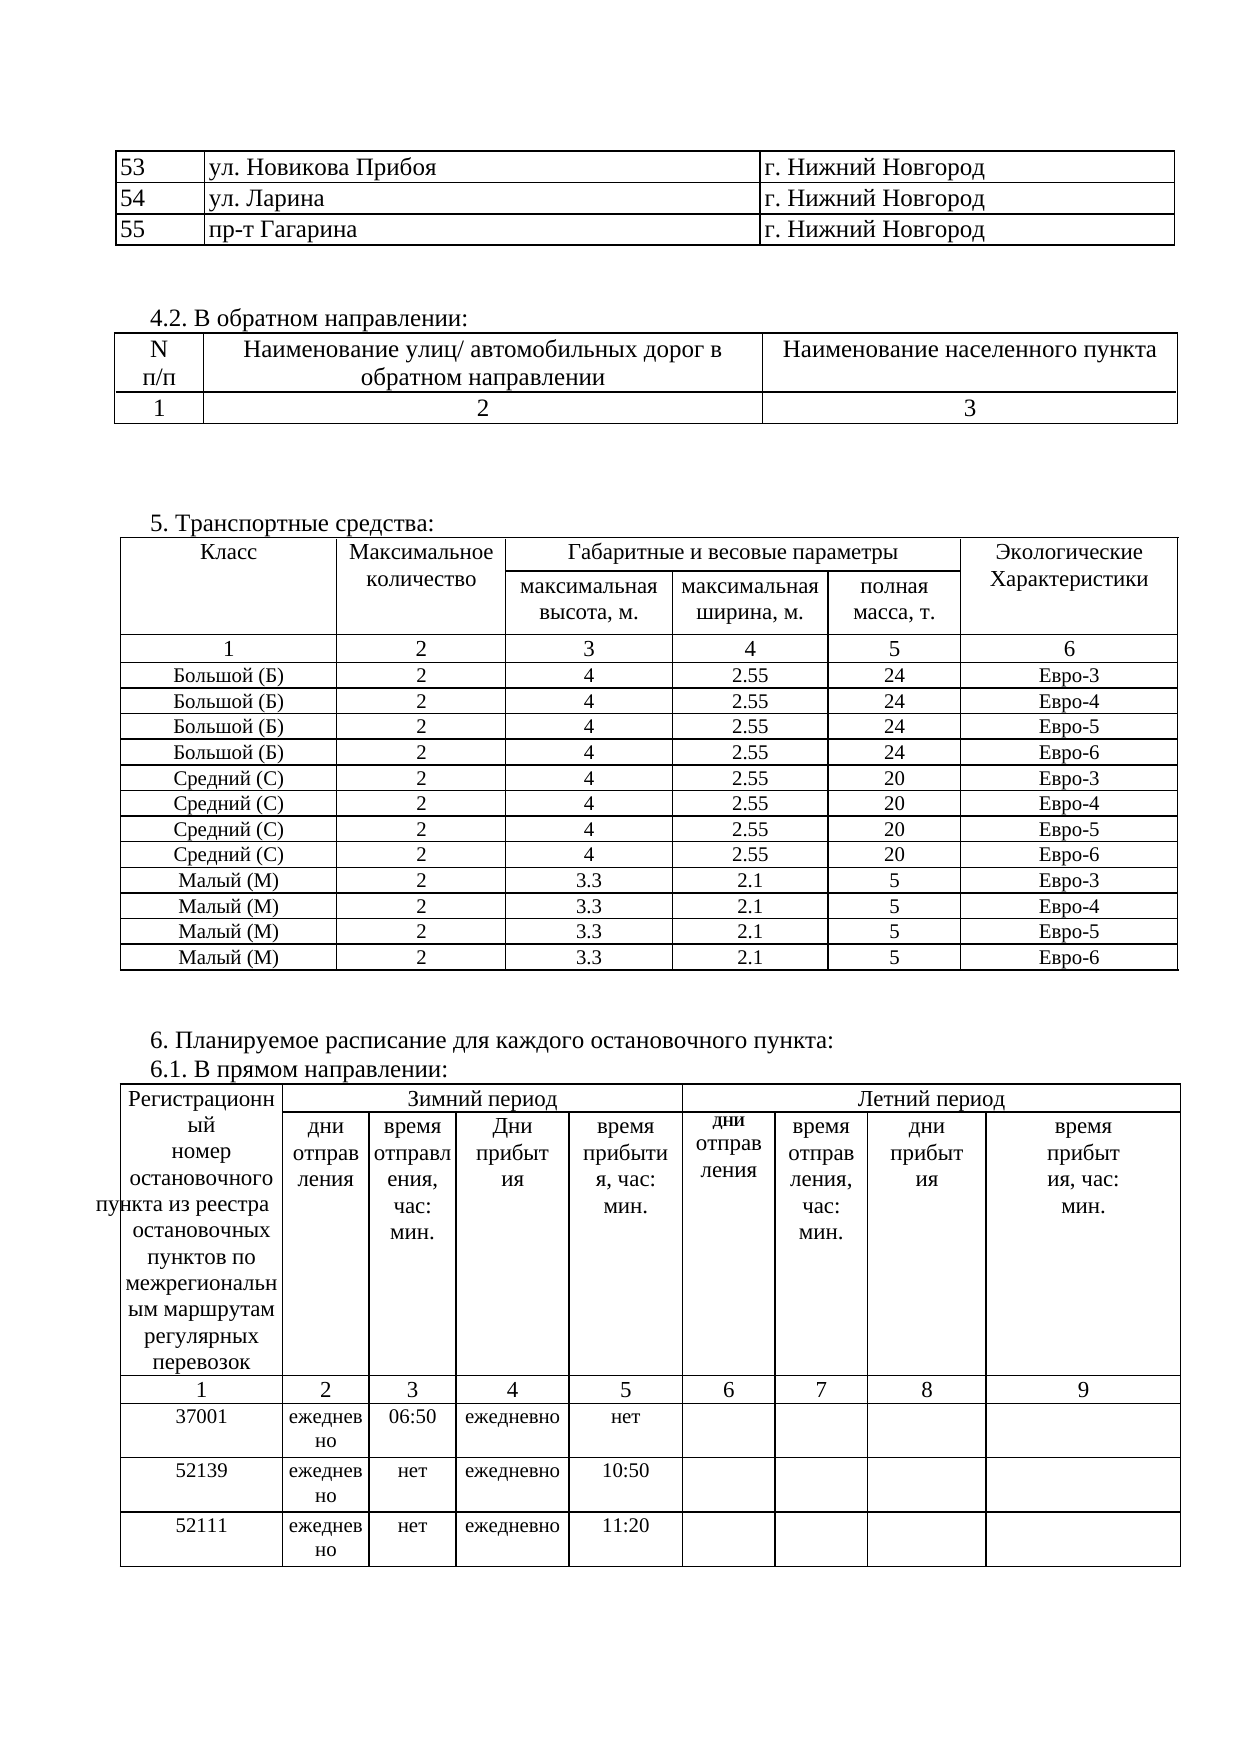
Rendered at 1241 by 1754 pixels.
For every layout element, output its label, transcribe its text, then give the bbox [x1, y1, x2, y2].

table_cell Малый (М) [121, 919, 336, 943]
table_cell 3.3 [506, 868, 672, 892]
table_cell ежедневно [283, 1404, 368, 1457]
table_cell время прибыти я, час: мин. [570, 1113, 682, 1374]
table_cell дни прибыт ия [868, 1113, 985, 1374]
table_cell Малый (М) [121, 868, 336, 892]
table_cell 3 [370, 1376, 455, 1402]
table_header N п/п [115, 334, 203, 391]
table_cell 4 [457, 1376, 568, 1402]
table_cell 5 [570, 1376, 682, 1402]
table_cell дни отправ ления [283, 1113, 368, 1374]
table_cell 5 [829, 945, 960, 969]
table_cell 24 [829, 714, 960, 738]
table_cell г. Нижний Новгород [761, 215, 1174, 244]
table_cell 5 [829, 868, 960, 892]
table_cell 2.1 [673, 945, 827, 969]
table_cell [776, 1404, 867, 1457]
table_cell 2 [337, 766, 505, 789]
table_cell Средний (С) [121, 791, 336, 815]
table_cell ежедневно [457, 1404, 568, 1457]
table_cell время отправ ления, час: мин. [776, 1113, 867, 1374]
table_cell 20 [829, 842, 960, 866]
table_cell Евро-4 [961, 791, 1177, 815]
table_cell 5 [829, 894, 960, 918]
table_header Класс [121, 538, 336, 633]
table_cell 4 [506, 766, 672, 789]
table_cell 4 [506, 740, 672, 764]
table_cell 3 [506, 635, 672, 661]
table_cell ул. Новикова Прибоя [205, 152, 759, 181]
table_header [121, 1085, 282, 1374]
table_cell Евро-5 [961, 714, 1177, 738]
table_header Экологические Характеристики [961, 538, 1177, 633]
table_cell нет [570, 1404, 682, 1457]
table_cell 3.3 [506, 894, 672, 918]
table_cell 24 [829, 663, 960, 687]
table_cell 53 [117, 152, 204, 181]
table_cell 2.55 [673, 689, 827, 713]
table_cell Евро-4 [961, 894, 1177, 918]
table_cell максимальная ширина, м. [673, 572, 827, 633]
table_header Летний период [683, 1085, 1180, 1111]
table_cell Евро-6 [961, 740, 1177, 764]
table_cell 2 [204, 393, 762, 423]
table_cell 52139 [121, 1458, 282, 1511]
table_cell 4 [506, 791, 672, 815]
table_cell 4 [506, 714, 672, 738]
table_cell ДНИ отправ ления [683, 1113, 774, 1374]
table_cell Большой (Б) [121, 689, 336, 713]
table_cell Евро-3 [961, 663, 1177, 687]
table_cell ежедневно [283, 1513, 368, 1566]
table_cell 24 [829, 689, 960, 713]
table_cell Малый (М) [121, 945, 336, 969]
table_cell 4 [506, 689, 672, 713]
table_cell 52111 [121, 1513, 282, 1566]
table_cell нет [370, 1513, 455, 1566]
table_cell Малый (М) [121, 894, 336, 918]
table_cell 6 [683, 1376, 774, 1402]
table_cell 2 [337, 635, 505, 661]
table_cell 9 [987, 1376, 1180, 1402]
table_cell Дни прибыт ия [457, 1113, 568, 1374]
table_cell 2 [337, 740, 505, 764]
table_cell 4 [673, 635, 827, 661]
table_cell 2 [283, 1376, 368, 1402]
table_cell ежедневно [457, 1458, 568, 1511]
table_cell Большой (Б) [121, 663, 336, 687]
table_cell 6 [961, 635, 1177, 661]
table_cell Евро-3 [961, 868, 1177, 892]
table_header Наименование населенного пункта [763, 334, 1177, 391]
table_cell Средний (С) [121, 817, 336, 841]
table_cell Евро-6 [961, 945, 1177, 969]
table_cell Большой (Б) [121, 740, 336, 764]
table_cell Евро-6 [961, 842, 1177, 866]
table_cell 3 [763, 391, 1177, 423]
table_cell 4 [506, 817, 672, 841]
table_cell г. Нижний Новгород [761, 183, 1174, 213]
table_cell 2 [337, 919, 505, 943]
table_cell [868, 1404, 985, 1457]
text 4.2. В обратном направлении: [150, 303, 1090, 332]
table_cell Большой (Б) [121, 714, 336, 738]
table_cell 37001 [121, 1404, 282, 1457]
table_cell 2.1 [673, 894, 827, 918]
table_header Зимний период [283, 1085, 682, 1111]
table_cell [868, 1513, 985, 1566]
table_cell 2 [337, 689, 505, 713]
table_cell [987, 1513, 1180, 1566]
table_header Максимальное количество [337, 538, 505, 633]
table_cell 06:50 [370, 1404, 455, 1457]
table_cell пр-т Гагарина [205, 215, 759, 244]
table_cell 2 [337, 663, 505, 687]
table_cell 5 [829, 919, 960, 943]
text 6. Планируемое расписание для каждого остановочного пункта: [150, 1026, 1090, 1054]
table_cell ул. Ларина [205, 183, 759, 213]
table_cell Евро-5 [961, 817, 1177, 841]
table_cell 1 [115, 392, 203, 423]
table_cell [868, 1458, 985, 1511]
table_cell ежедневно [283, 1458, 368, 1511]
table_cell время прибыт ия, час: мин. [987, 1113, 1180, 1374]
table_cell 10:50 [570, 1458, 682, 1511]
table_cell г. Нижний Новгород [761, 152, 1174, 181]
table_cell 4 [506, 842, 672, 866]
table_cell 2 [337, 791, 505, 815]
table_cell 2.1 [673, 868, 827, 892]
table_cell 54 [117, 183, 204, 213]
table_cell 1 [121, 1376, 282, 1402]
table_cell 55 [117, 215, 204, 244]
table_cell ежедневно [457, 1513, 568, 1566]
table_cell [683, 1458, 774, 1511]
table_cell 2.55 [673, 714, 827, 738]
table_cell 20 [829, 766, 960, 789]
table_cell 5 [829, 635, 960, 661]
table_cell 2 [337, 868, 505, 892]
table_cell [776, 1458, 867, 1511]
table_cell 2.55 [673, 817, 827, 841]
table_cell 3.3 [506, 945, 672, 969]
table_cell 2 [337, 894, 505, 918]
table_header Габаритные и весовые параметры [506, 538, 960, 570]
table_cell 2.55 [673, 766, 827, 789]
table_cell 8 [868, 1376, 985, 1402]
table_cell Евро-3 [961, 766, 1177, 789]
table_cell Средний (С) [121, 842, 336, 866]
table_cell 2 [337, 945, 505, 969]
table_cell 7 [776, 1376, 867, 1402]
table_cell 20 [829, 791, 960, 815]
table_header Наименование улиц/ автомобильных дорог в обратном направлении [204, 334, 762, 391]
table_cell 2.55 [673, 663, 827, 687]
table_cell 2 [337, 714, 505, 738]
table_cell 3.3 [506, 919, 672, 943]
table_cell [987, 1458, 1180, 1511]
table_cell 2.55 [673, 740, 827, 764]
table_cell 24 [829, 740, 960, 764]
table_cell [683, 1404, 774, 1457]
table_cell Средний (С) [121, 766, 336, 789]
table_cell 2 [337, 842, 505, 866]
text 6.1. В прямом направлении: [150, 1054, 1090, 1083]
table_cell Евро-5 [961, 919, 1177, 943]
text 5. Транспортные средства: [150, 508, 1090, 537]
table_cell [683, 1513, 774, 1566]
table_cell Евро-4 [961, 689, 1177, 713]
table_cell 2 [337, 817, 505, 841]
table_cell 2.55 [673, 791, 827, 815]
table_cell нет [370, 1458, 455, 1511]
table_cell 20 [829, 817, 960, 841]
table_cell максимальная высота, м. [506, 572, 672, 633]
table_cell [776, 1513, 867, 1566]
table_cell [987, 1404, 1180, 1457]
table_cell 4 [506, 663, 672, 687]
table_cell 2.1 [673, 919, 827, 943]
table_cell полная масса, т. [829, 572, 960, 633]
table_cell 1 [121, 635, 336, 661]
table_cell время отправл ения, час: мин. [370, 1113, 455, 1374]
table_cell 2.55 [673, 842, 827, 866]
table_cell 11:20 [570, 1513, 682, 1566]
